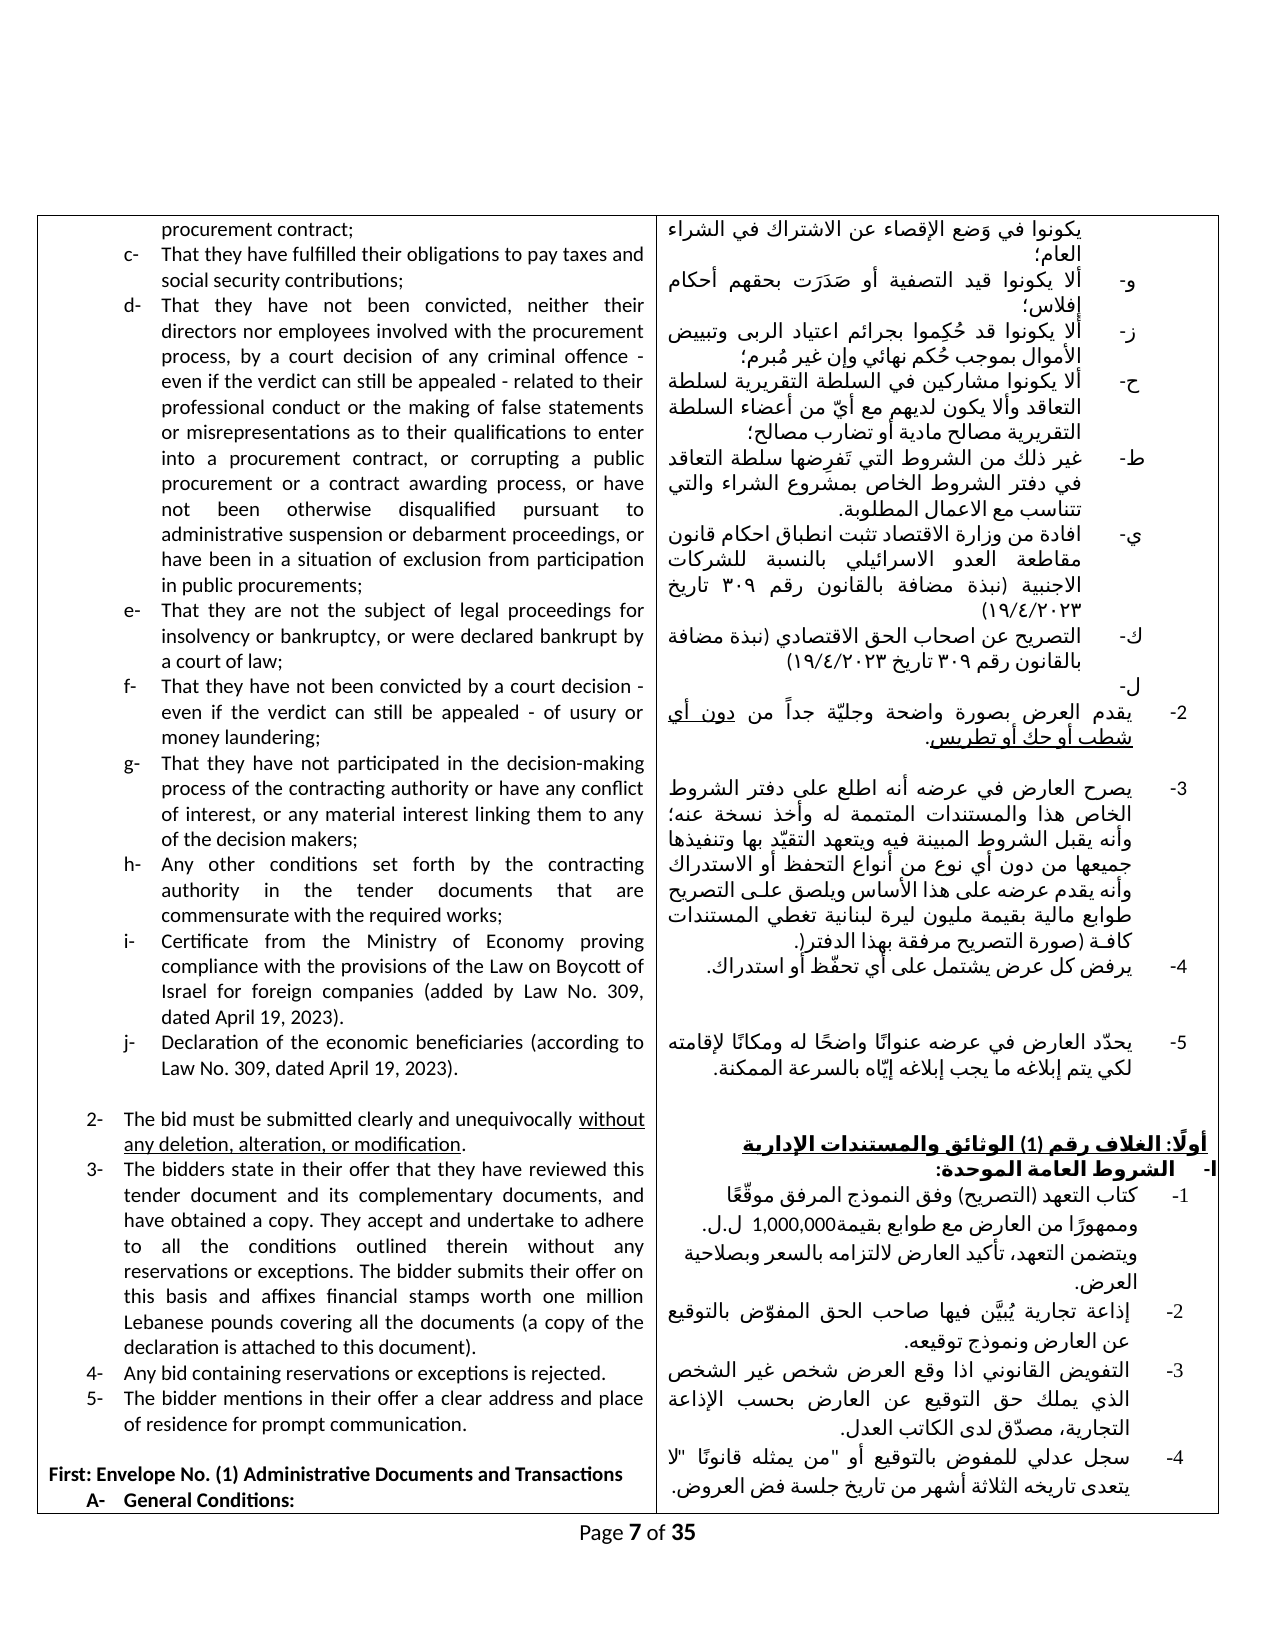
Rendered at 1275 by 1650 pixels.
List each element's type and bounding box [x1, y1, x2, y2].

table_cell [38, 216, 656, 1512]
table_cell [657, 216, 1218, 1512]
